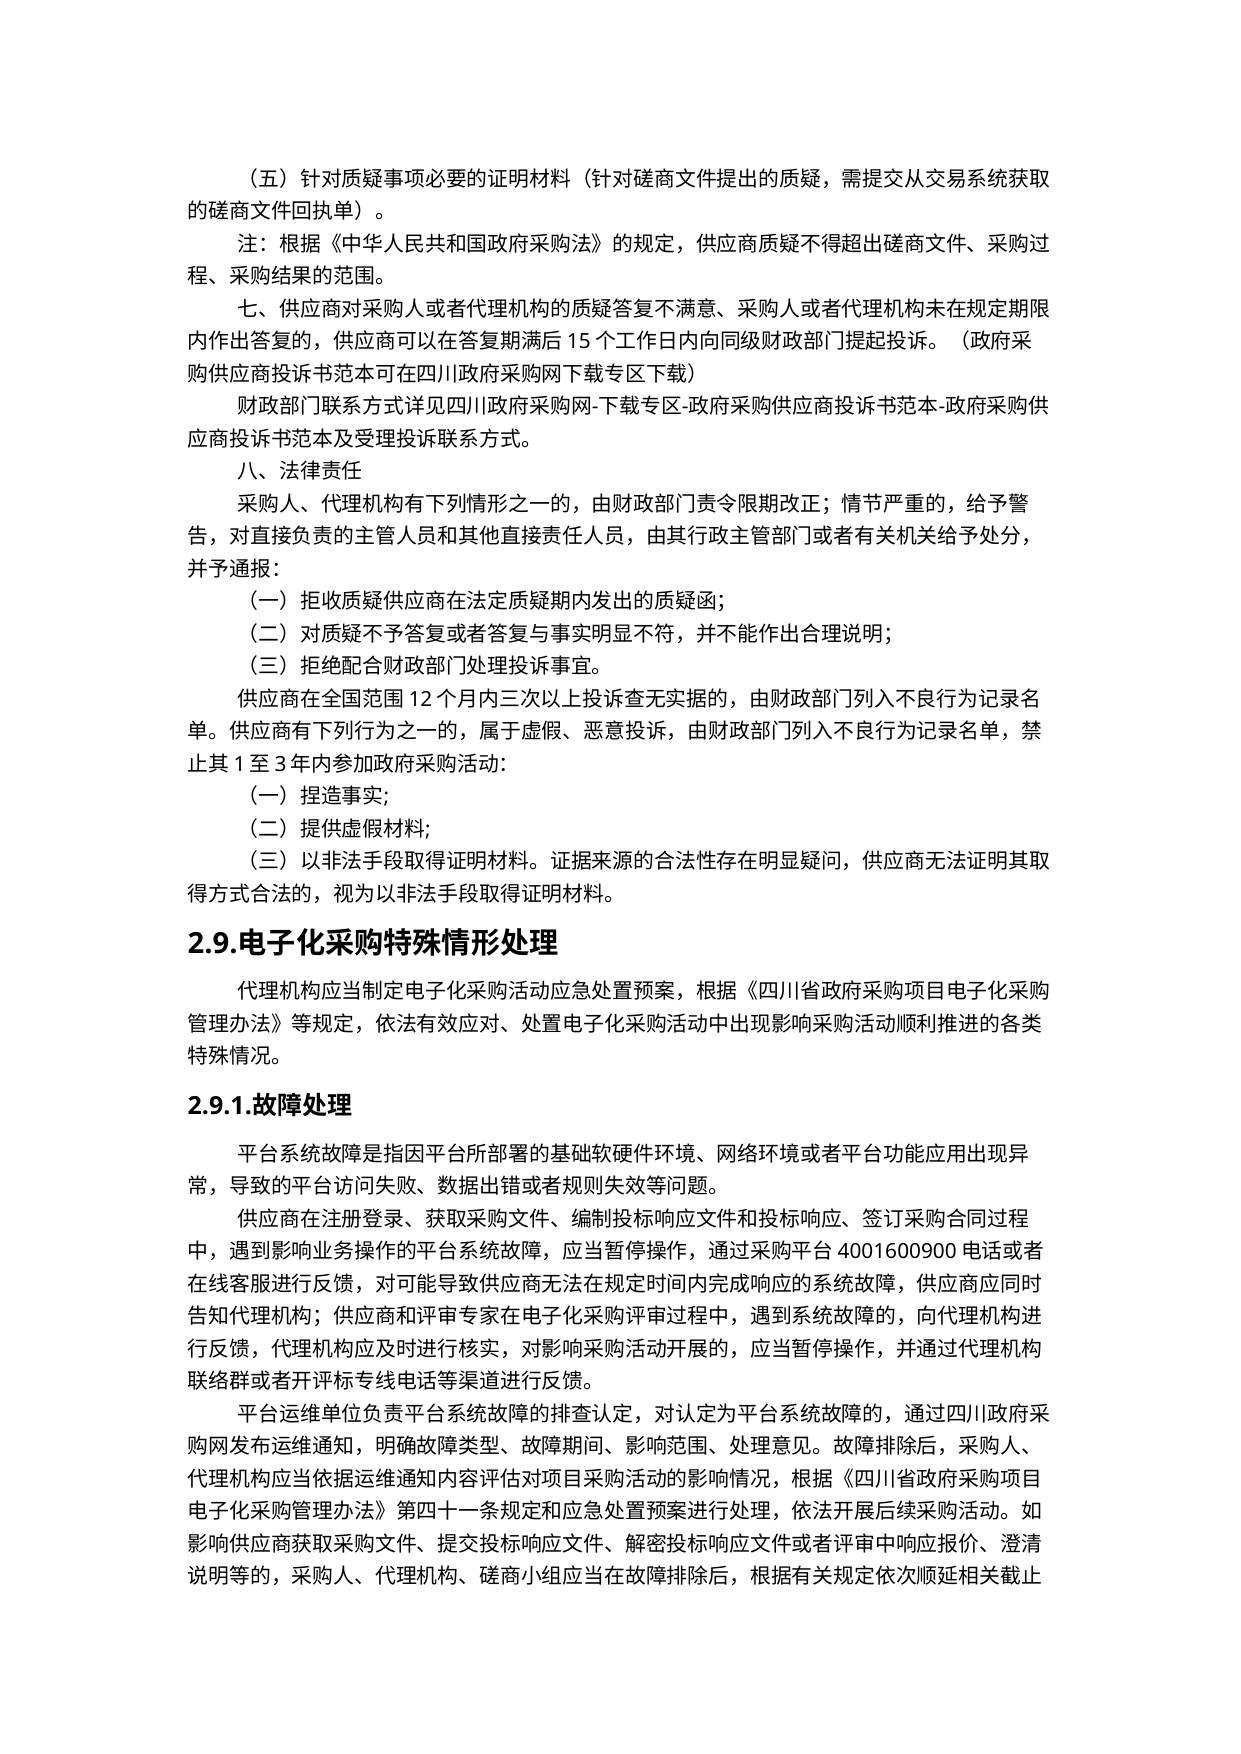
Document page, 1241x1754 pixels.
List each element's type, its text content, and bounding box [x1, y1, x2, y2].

text 八、法律责任 [187, 454, 1053, 487]
text （二）对质疑不予答复或者答复与事实明显不符，并不能作出合理说明； [187, 617, 1053, 649]
text 平台系统故障是指因平台所部署的基础软硬件环境、网络环境或者平台功能应用出现异常，导致的平台访问失败、数据出错或者规则失效等问题。 [187, 1137, 1053, 1202]
text 采购人、代理机构有下列情形之一的，由财政部门责令限期改正；情节严重的，给予警告，对直接负责的主管人员和其他直接责任人员，由其行政主管部门或者有关机关给予处分，并予通报： [187, 487, 1053, 584]
text 供应商在注册登录、获取采购文件、编制投标响应文件和投标响应、签订采购合同过程中，遇到影响业务操作的平台系统故障，应当暂停操作，通过采购平台4001600900电话或者在线客服进行反馈，对可能导致供应商无法在规定时间内完成响应的系统故障，供应商应同时告知代理机构；供应商和评审专家在电子化采购评审过程中，遇到系统故障的，向代理机构进行反馈，代理机构应及时进行核实，对影响采购活动开展的，应当暂停操作，并通过代理机构联络群或者开评标专线电话等渠道进行反馈。 [187, 1202, 1053, 1397]
text 供应商在全国范围12个月内三次以上投诉查无实据的，由财政部门列入不良行为记录名单。供应商有下列行为之一的，属于虚假、恶意投诉，由财政部门列入不良行为记录名单，禁止其1至3年内参加政府采购活动： [187, 682, 1053, 779]
text （五）针对质疑事项必要的证明材料（针对磋商文件提出的质疑，需提交从交易系统获取的磋商文件回执单）。 [187, 162, 1053, 227]
text （一）拒收质疑供应商在法定质疑期内发出的质疑函； [187, 584, 1053, 617]
text 2.9.电子化采购特殊情形处理 [187, 909, 1053, 974]
text 财政部门联系方式详见四川政府采购网-下载专区-政府采购供应商投诉书范本-政府采购供应商投诉书范本及受理投诉联系方式。 [187, 389, 1053, 454]
text （一）捏造事实; [187, 779, 1053, 812]
text 七、供应商对采购人或者代理机构的质疑答复不满意、采购人或者代理机构未在规定期限内作出答复的，供应商可以在答复期满后15个工作日内向同级财政部门提起投诉。（政府采购供应商投诉书范本可在四川政府采购网下载专区下载） [187, 292, 1053, 389]
text 代理机构应当制定电子化采购活动应急处置预案，根据《四川省政府采购项目电子化采购管理办法》等规定，依法有效应对、处置电子化采购活动中出现影响采购活动顺利推进的各类特殊情况。 [187, 974, 1053, 1072]
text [187, 1397, 1053, 1592]
text （三）拒绝配合财政部门处理投诉事宜。 [187, 649, 1053, 682]
text 注：根据《中华人民共和国政府采购法》的规定，供应商质疑不得超出磋商文件、采购过程、采购结果的范围。 [187, 227, 1053, 292]
text （三）以非法手段取得证明材料。证据来源的合法性存在明显疑问，供应商无法证明其取得方式合法的，视为以非法手段取得证明材料。 [187, 844, 1053, 909]
text 2.9.1.故障处理 [187, 1072, 1053, 1137]
text （二）提供虚假材料; [187, 812, 1053, 844]
